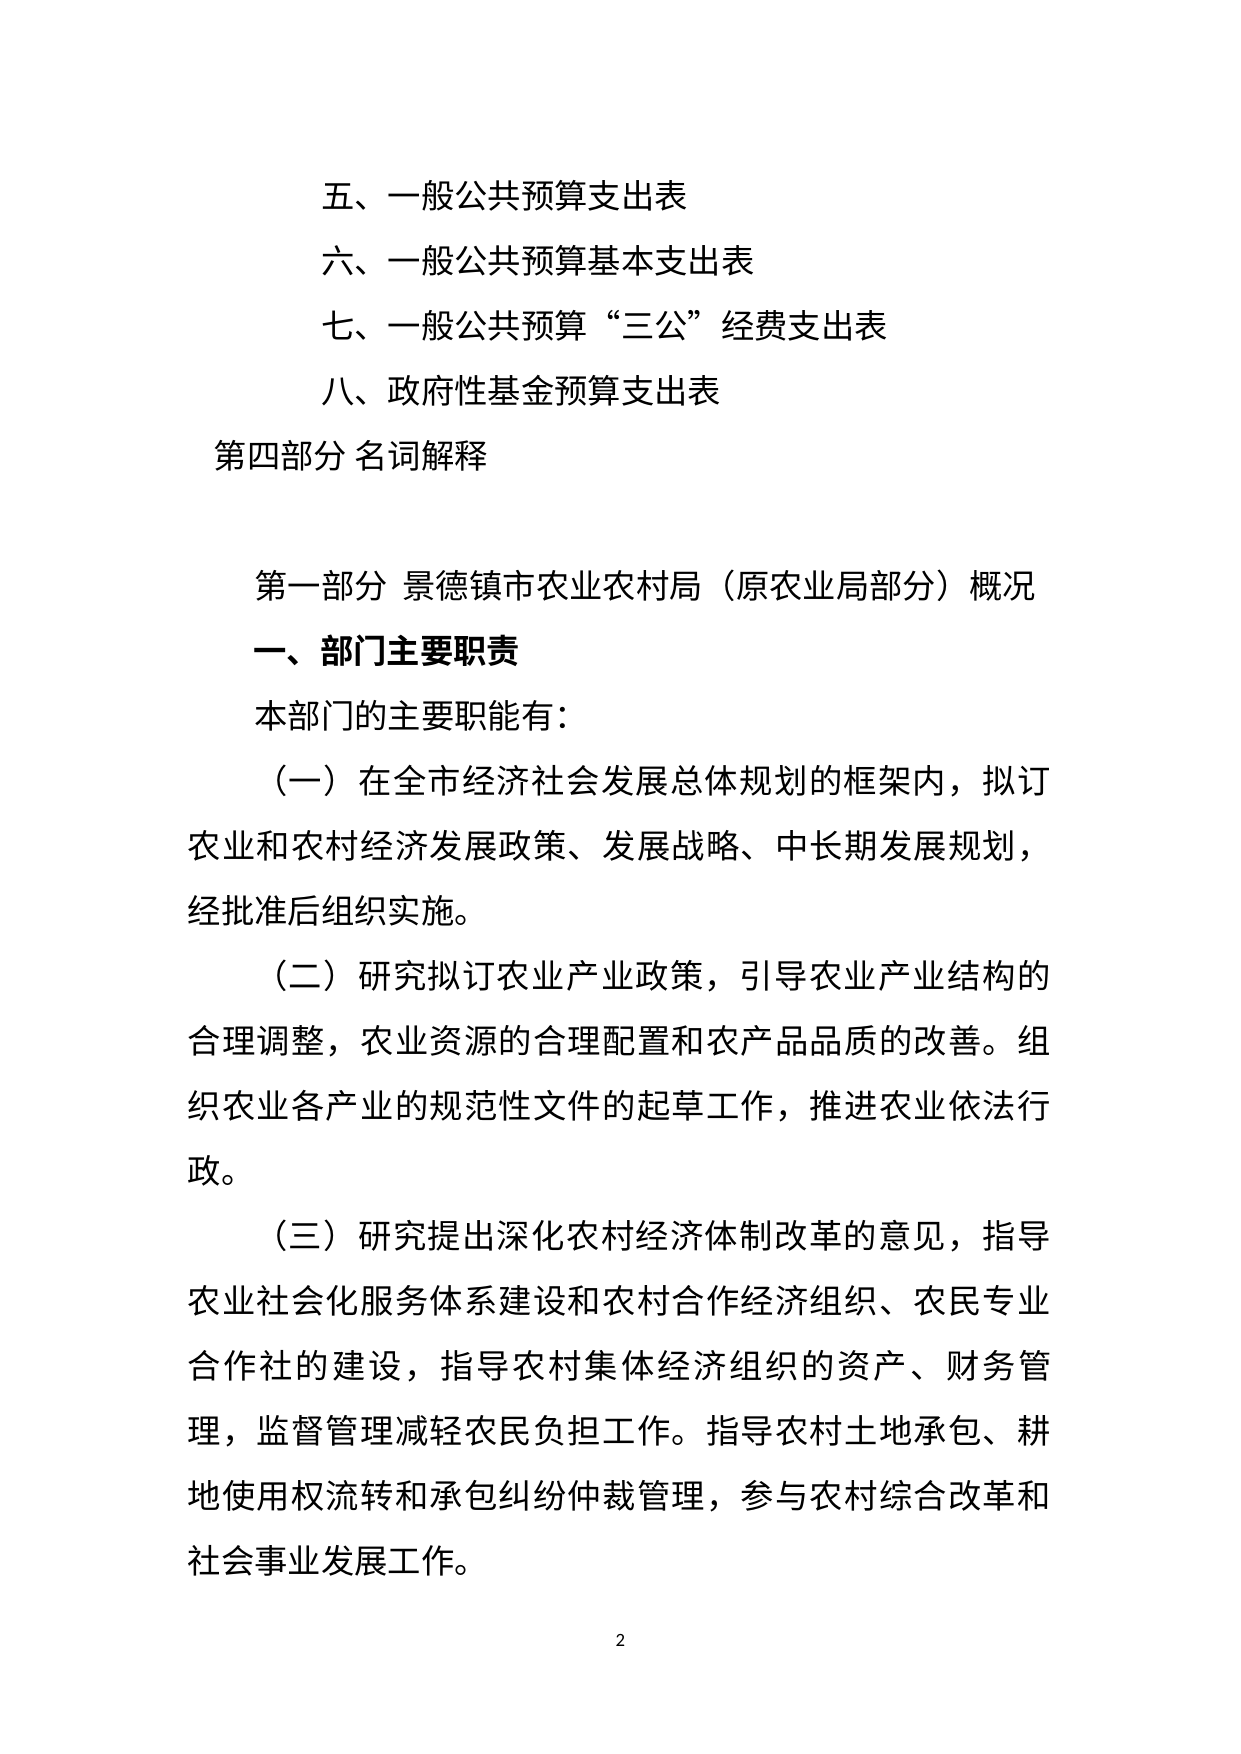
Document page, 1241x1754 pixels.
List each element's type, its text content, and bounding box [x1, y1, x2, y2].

text 七、一般公共预算“三公”经费支出表 [187, 292, 1053, 357]
text 一、部门主要职责 [187, 617, 1053, 682]
text 八、政府性基金预算支出表 [187, 357, 1053, 422]
text （三）研究提出深化农村经济体制改革的意见，指导农业社会化服务体系建设和农村合作经济组织、农民专业合作社的建设，指导农村集体经济组织的资产、财务管理，监督管理减轻农民负担工作。指导农村土地承包、耕地使用权流转和承包纠纷仲裁管理，参与农村综合改革和社会事业发展工作。 [187, 1202, 1053, 1592]
text 五、一般公共预算支出表 [187, 162, 1053, 227]
text （二）研究拟订农业产业政策，引导农业产业结构的合理调整，农业资源的合理配置和农产品品质的改善。组织农业各产业的规范性文件的起草工作，推进农业依法行政。 [187, 942, 1053, 1202]
text 第四部分 名词解释 [187, 422, 1053, 487]
text 本部门的主要职能有： [187, 682, 1053, 747]
text 第一部分 景德镇市农业农村局（原农业局部分）概况 [187, 552, 1053, 617]
text 六、一般公共预算基本支出表 [187, 227, 1053, 292]
text （一）在全市经济社会发展总体规划的框架内，拟订农业和农村经济发展政策、发展战略、中长期发展规划，经批准后组织实施。 [187, 747, 1053, 942]
